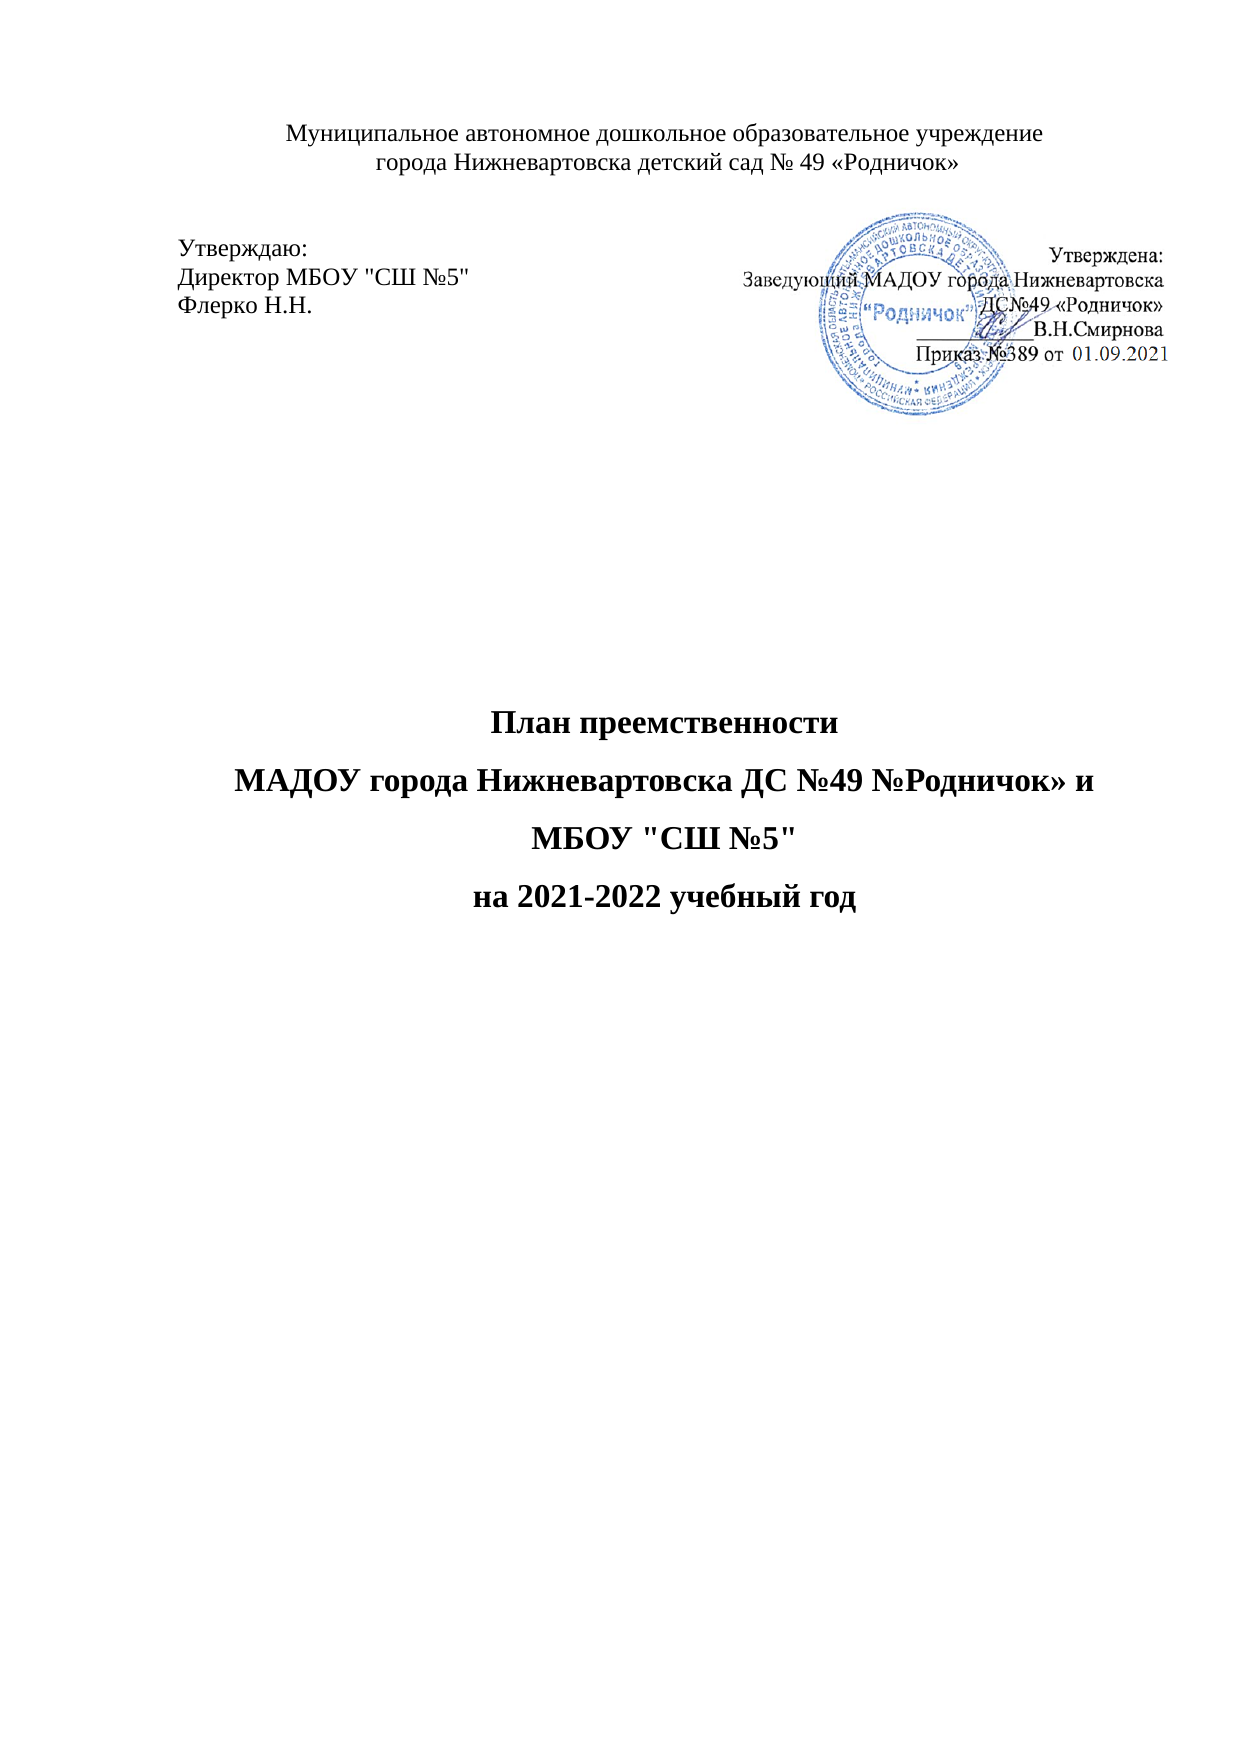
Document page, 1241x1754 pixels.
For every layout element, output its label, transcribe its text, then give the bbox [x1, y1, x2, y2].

picture [731, 206, 1171, 427]
text Муниципальное автономное дошкольное образовательное учреждение [177, 118, 1152, 147]
text Флерко Н.Н. [177, 291, 731, 319]
text МБОУ "СШ №5" [177, 818, 1152, 857]
text города Нижневартовска детский сад № 49 «Родничок» [177, 147, 1152, 176]
text Директор МБОУ "СШ №5" [177, 262, 731, 291]
text Утверждаю: [177, 233, 731, 262]
text на 2021-2022 учебный год [177, 876, 1152, 914]
text План преемственности [177, 702, 1152, 741]
text МАДОУ города Нижневартовска ДС №49 №Родничок» и [177, 760, 1152, 798]
